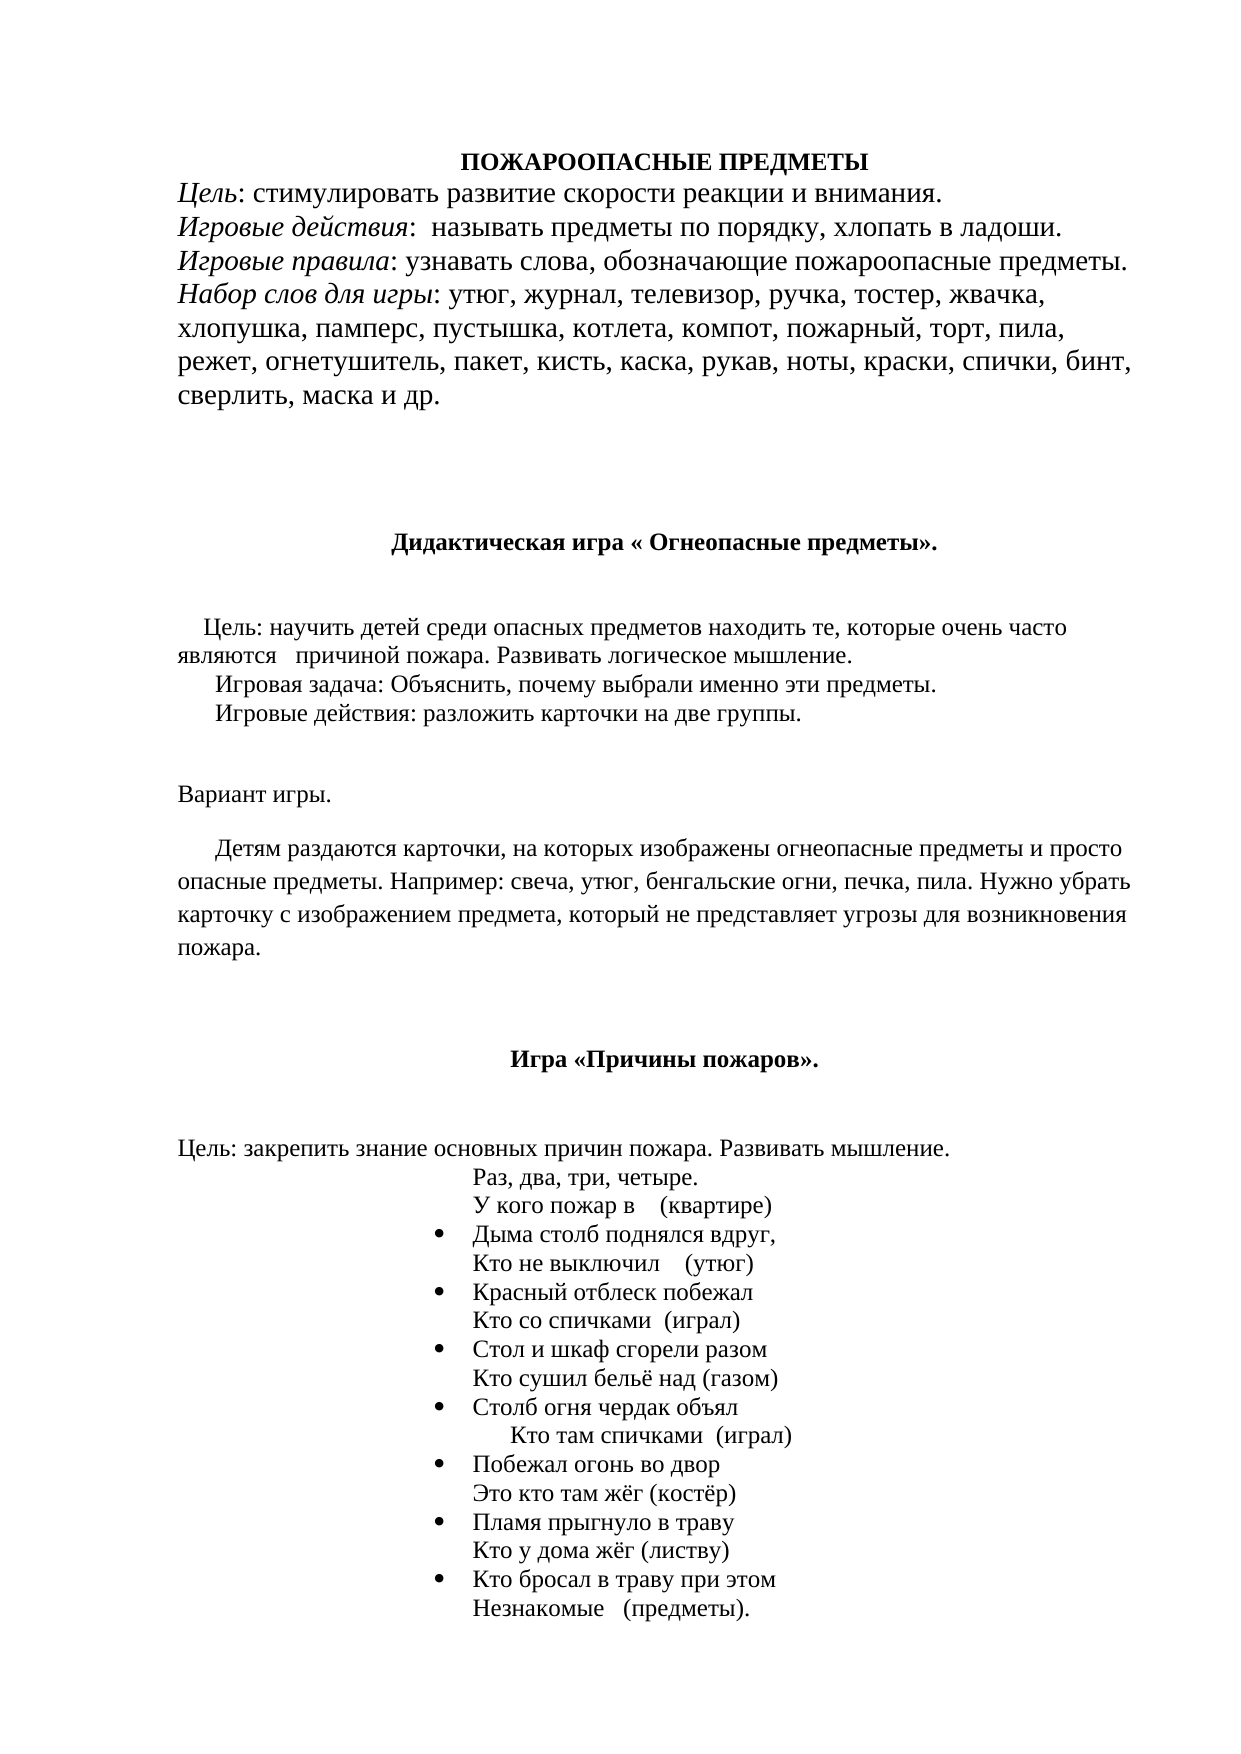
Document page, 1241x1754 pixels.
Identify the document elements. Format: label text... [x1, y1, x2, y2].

list Побежал огонь во двор [435, 1449, 1152, 1478]
text Цель: стимулировать развитие скорости реакции и внимания. [177, 176, 1152, 209]
text Цель: научить детей среди опасных предметов находить те, которые очень часто являются причиной пожара. Развивать логическое мышление. [177, 612, 1152, 669]
list Столб огня чердак объял [435, 1392, 1152, 1421]
text Игровые действия: разложить карточки на две группы. [177, 698, 1152, 727]
text ПОЖАРООПАСНЫЕ ПРЕДМЕТЫ [177, 147, 1152, 176]
text Кто со спичками (играл) [472, 1306, 1152, 1334]
text Набор слов для игры: утюг, журнал, телевизор, ручка, тостер, жвачка, хлопушка, памперс, пустышка, котлета, компот, пожарный, торт, пила, режет, огнетушитель, пакет, кисть, каска, рукав, ноты, краски, спички, бинт, сверлить, маска и др. [177, 276, 1152, 410]
text Вариант игры. [177, 779, 1152, 808]
list Дыма столб поднялся вдруг, [435, 1219, 1152, 1248]
text Незнакомые (предметы). [472, 1593, 1152, 1622]
text У кого пожар в (квартире) [472, 1191, 1152, 1219]
text Это кто там жёг (костёр) [472, 1478, 1152, 1507]
list Красный отблеск побежал [435, 1277, 1152, 1306]
list Кто бросал в траву при этом [435, 1564, 1152, 1593]
subtitle Дидактическая игра « Огнеопасные предметы». [177, 527, 1152, 556]
text Кто там спичками (играл) [472, 1421, 1152, 1449]
subtitle Игра «Причины пожаров». [177, 1044, 1152, 1073]
text Игровые правила: узнавать слова, обозначающие пожароопасные предметы. [177, 243, 1152, 276]
text Кто у дома жёг (листву) [472, 1536, 1152, 1564]
list Пламя прыгнуло в траву [435, 1507, 1152, 1536]
text Кто не выключил (утюг) [472, 1248, 1152, 1277]
text Игровые действия: называть предметы по порядку, хлопать в ладоши. [177, 209, 1152, 243]
text Раз, два, три, четыре. [472, 1162, 1152, 1191]
text Детям раздаются карточки, на которых изображены огнеопасные предметы и просто опасные предметы. Например: свеча, утюг, бенгальские огни, печка, пила. Нужно убрать карточку с изображением предмета, который не представляет угрозы для возникновения пожара. [177, 833, 1152, 961]
list Стол и шкаф сгорели разом [435, 1334, 1152, 1363]
text Цель: закрепить знание основных причин пожара. Развивать мышление. [177, 1133, 1152, 1162]
text Кто сушил бельё над (газом) [472, 1363, 1152, 1392]
text Игровая задача: Объяснить, почему выбрали именно эти предметы. [177, 669, 1152, 698]
